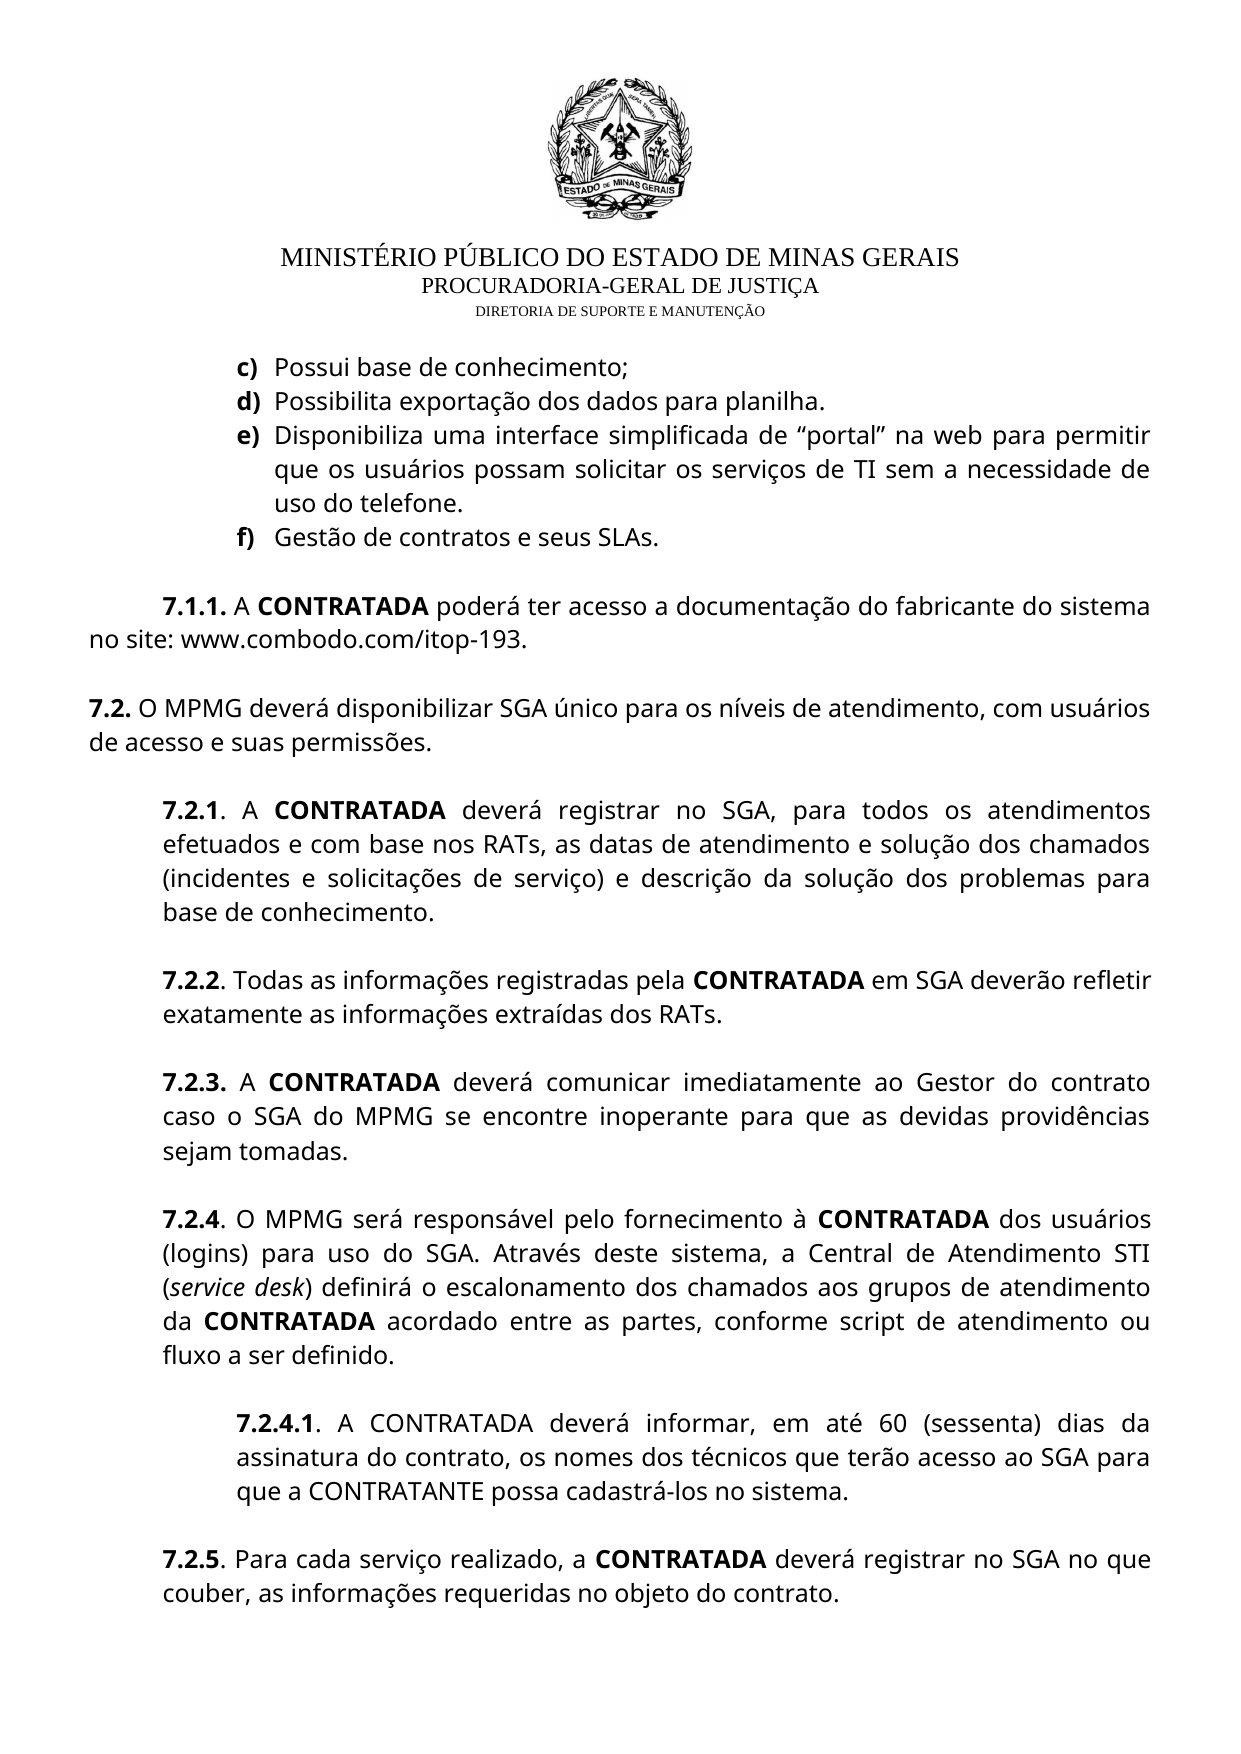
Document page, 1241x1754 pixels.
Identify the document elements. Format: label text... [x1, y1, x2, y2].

list Gestão de contratos e seus SLAs. [236, 520, 1152, 554]
text 7.2.5. Para cada serviço realizado, a CONTRATADA deverá registrar no SGA no que couber, as informações requeridas no objeto do contrato. [162, 1542, 1152, 1610]
list Possui base de conhecimento; [236, 350, 1152, 384]
text 7.2.4.1. A CONTRATADA deverá informar, em até 60 (sessenta) dias da assinatura do contrato, os nomes dos técnicos que terão acesso ao SGA para que a CONTRATANTE possa cadastrá-los no sistema. [236, 1406, 1152, 1508]
list Possibilita exportação dos dados para planilha. [236, 384, 1152, 418]
text 7.1.1. A CONTRATADA poderá ter acesso a documentação do fabricante do sistema no site: www.combodo.com/itop-193. [89, 588, 1152, 656]
text 7.2.3. A CONTRATADA deverá comunicar imediatamente ao Gestor do contrato caso o SGA do MPMG se encontre inoperante para que as devidas providências sejam tomadas. [162, 1065, 1152, 1167]
list Disponibiliza uma interface simplificada de “portal” na web para permitir que os usuários possam solicitar os serviços de TI sem a necessidade de uso do telefone. [236, 418, 1152, 520]
picture [546, 73, 695, 223]
text 7.2.2. Todas as informações registradas pela CONTRATADA em SGA deverão refletir exatamente as informações extraídas dos RATs. [162, 963, 1152, 1031]
text 7.2.1. A CONTRATADA deverá registrar no SGA, para todos os atendimentos efetuados e com base nos RATs, as datas de atendimento e solução dos chamados (incidentes e solicitações de serviço) e descrição da solução dos problemas para base de conhecimento. [162, 792, 1152, 929]
text 7.2.4. O MPMG será responsável pelo fornecimento à CONTRATADA dos usuários (logins) para uso do SGA. Através deste sistema, a Central de Atendimento STI (service desk) definirá o escalonamento dos chamados aos grupos de atendimento da CONTRATADA acordado entre as partes, conforme script de atendimento ou fluxo a ser definido. [162, 1201, 1152, 1372]
text 7.2. O MPMG deverá disponibilizar SGA único para os níveis de atendimento, com usuários de acesso e suas permissões. [89, 690, 1152, 758]
